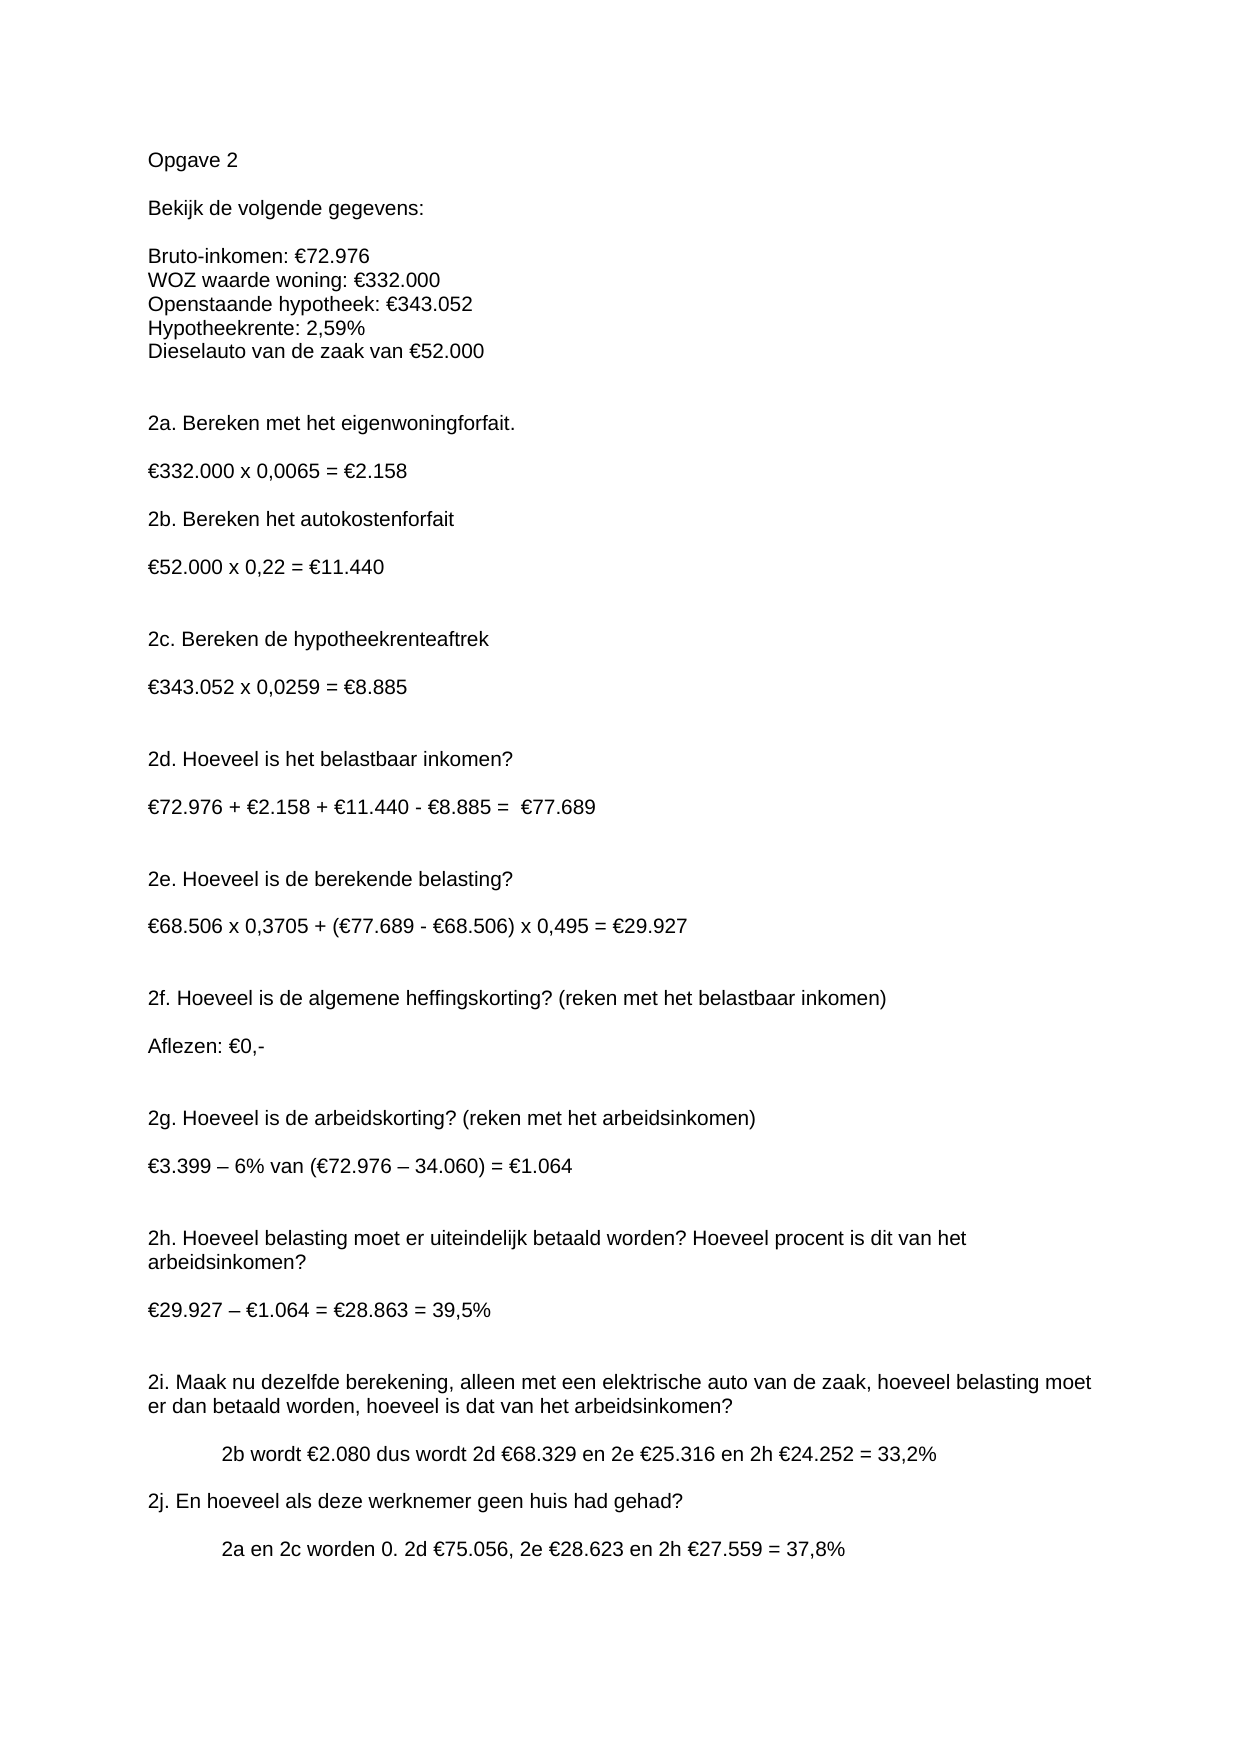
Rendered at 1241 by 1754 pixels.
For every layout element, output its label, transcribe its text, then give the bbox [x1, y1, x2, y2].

text 2a. Bereken met het eigenwoningforfait. [148, 411, 1093, 435]
text 2h. Hoeveel belasting moet er uiteindelijk betaald worden? Hoeveel procent is dit van het arbeidsinkomen? [148, 1226, 1093, 1274]
text 2g. Hoeveel is de arbeidskorting? (reken met het arbeidsinkomen) [148, 1106, 1093, 1130]
text Opgave 2 [148, 148, 1093, 172]
text €29.927 – €1.064 = €28.863 = 39,5% [148, 1298, 1093, 1322]
text 2f. Hoeveel is de algemene heffingskorting? (reken met het belastbaar inkomen) [148, 986, 1093, 1010]
text Openstaande hypotheek: €343.052 [148, 291, 1093, 315]
text €343.052 x 0,0259 = €8.885 [148, 675, 1093, 699]
text Bruto-inkomen: €72.976 [148, 243, 1093, 267]
text €3.399 – 6% van (€72.976 – 34.060) = €1.064 [148, 1154, 1093, 1178]
text 2j. En hoeveel als deze werknemer geen huis had gehad? [148, 1489, 1093, 1513]
text WOZ waarde woning: €332.000 [148, 267, 1093, 291]
text 2b. Bereken het autokostenforfait [148, 507, 1093, 531]
text 2i. Maak nu dezelfde berekening, alleen met een elektrische auto van de zaak, hoeveel belasting moet er dan betaald worden, hoeveel is dat van het arbeidsinkomen? [148, 1369, 1093, 1417]
text Aflezen: €0,- [148, 1034, 1093, 1058]
text €332.000 x 0,0065 = €2.158 [148, 459, 1093, 483]
text 2c. Bereken de hypotheekrenteaftrek [148, 627, 1093, 651]
text 2e. Hoeveel is de berekende belasting? [148, 866, 1093, 890]
text €72.976 + €2.158 + €11.440 - €8.885 = €77.689 [148, 794, 1093, 818]
text Hypotheekrente: 2,59% [148, 315, 1093, 339]
text 2a en 2c worden 0. 2d €75.056, 2e €28.623 en 2h €27.559 = 37,8% [148, 1537, 1093, 1561]
text €52.000 x 0,22 = €11.440 [148, 555, 1093, 579]
text 2d. Hoeveel is het belastbaar inkomen? [148, 747, 1093, 771]
text Dieselauto van de zaak van €52.000 [148, 339, 1093, 363]
text Bekijk de volgende gegevens: [148, 196, 1093, 219]
text €68.506 x 0,3705 + (€77.689 - €68.506) x 0,495 = €29.927 [148, 914, 1093, 938]
text 2b wordt €2.080 dus wordt 2d €68.329 en 2e €25.316 en 2h €24.252 = 33,2% [148, 1441, 1093, 1465]
